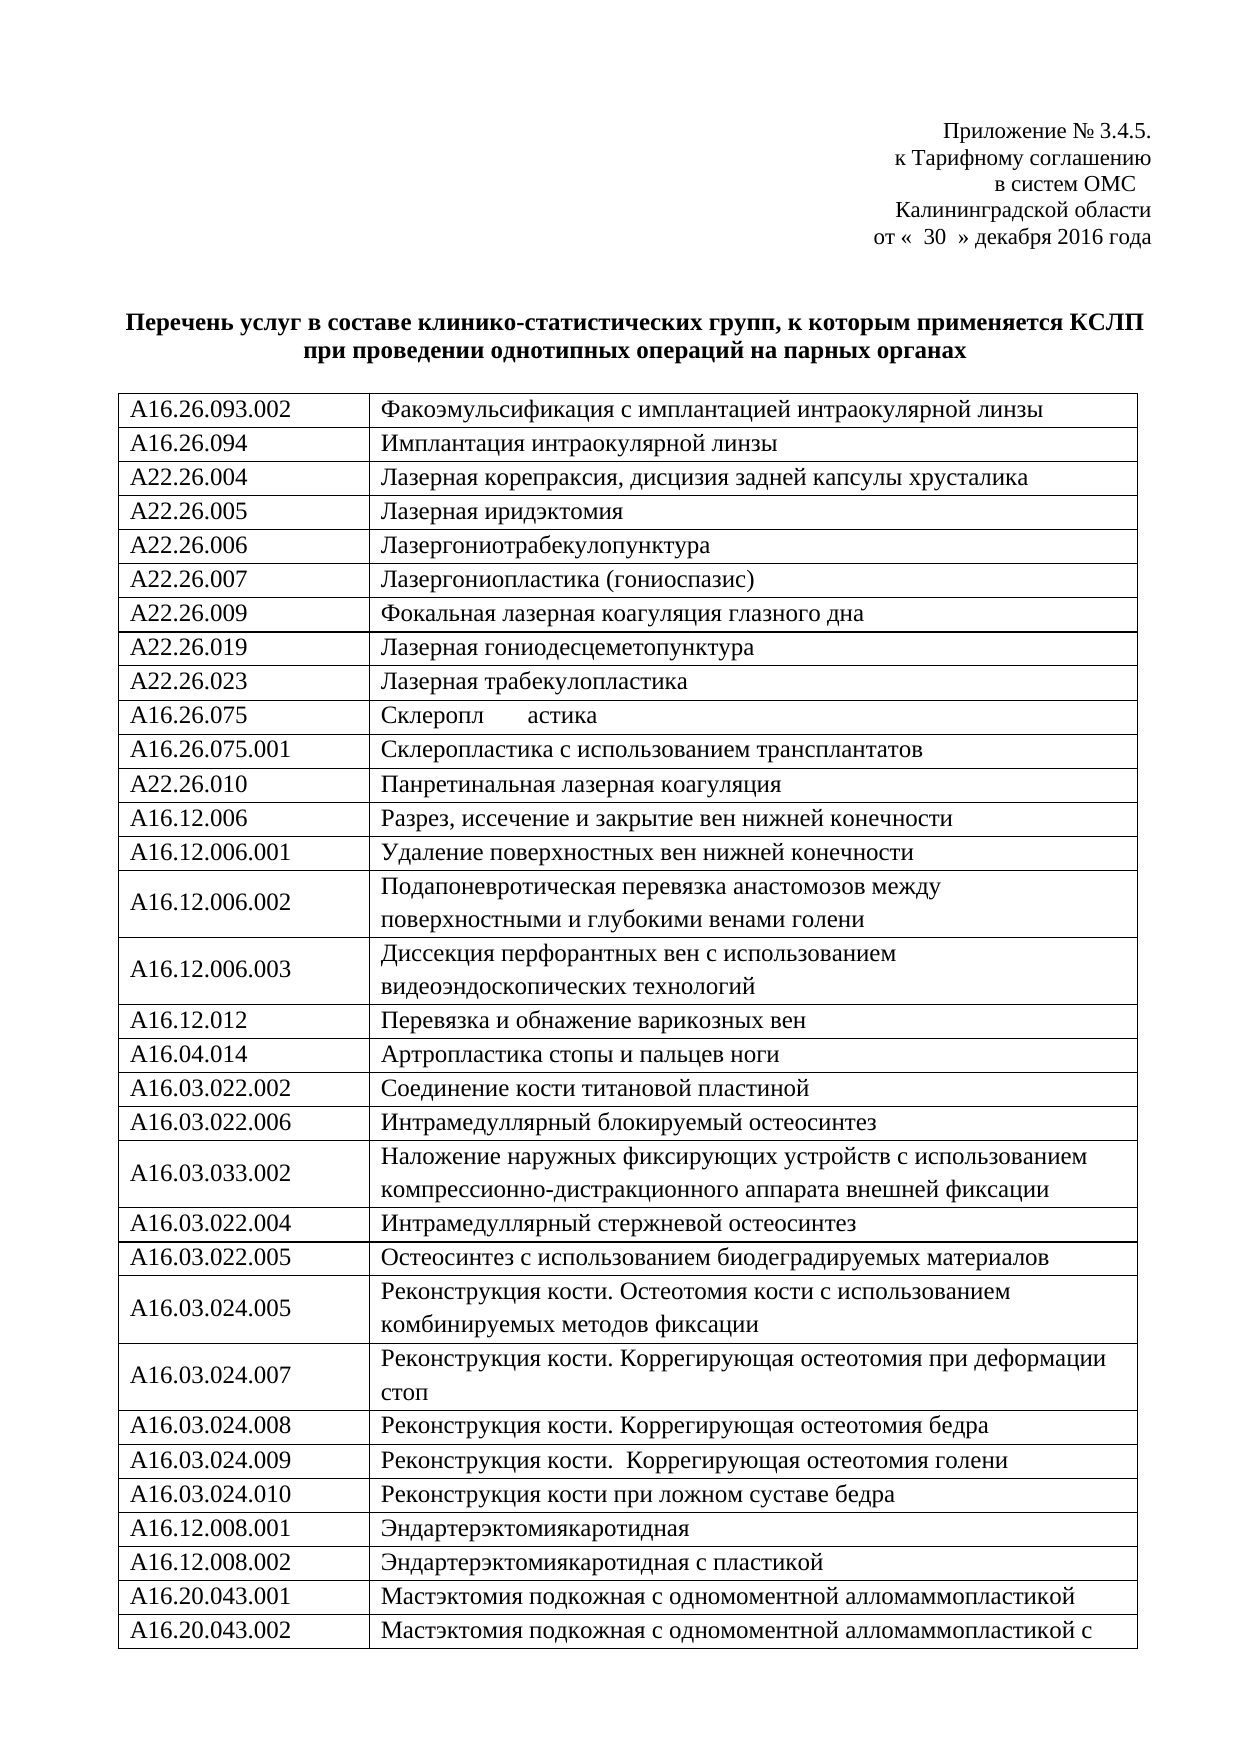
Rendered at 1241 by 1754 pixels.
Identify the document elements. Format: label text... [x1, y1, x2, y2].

table_cell A16.03.024.008 [119, 1411, 369, 1444]
table_cell A16.04.014 [119, 1039, 369, 1072]
table_cell A16.12.006.001 [119, 837, 369, 870]
table_cell Интрамедуллярный блокируемый остеосинтез [370, 1107, 1137, 1140]
table_cell Диссекция перфорантных вен с использованием видеоэндоскопических технологий [370, 938, 1137, 1004]
table_cell A16.03.024.009 [119, 1445, 369, 1478]
table_cell A22.26.010 [119, 769, 369, 802]
table_cell Реконструкция кости. Коррегирующая остеотомия бедра [370, 1411, 1137, 1444]
table_cell A16.03.022.006 [119, 1107, 369, 1140]
text в систем ОМС [118, 170, 1137, 196]
table_cell Склеропл астика [370, 701, 1137, 733]
table_cell A16.03.033.002 [119, 1141, 369, 1207]
text Приложение № 3.4.5. [118, 117, 1152, 144]
table_cell A22.26.023 [119, 666, 369, 699]
table_header Факоэмульсификация с имплантацией интраокулярной линзы [370, 394, 1137, 427]
table_cell Лазергониопластика (гониоспазис) [370, 564, 1137, 597]
table_cell A16.03.024.007 [119, 1344, 369, 1409]
table_cell A16.03.024.005 [119, 1276, 369, 1342]
table_cell Соединение кости титановой пластиной [370, 1073, 1137, 1106]
table_cell Остеосинтез с использованием биодеградируемых материалов [370, 1243, 1137, 1275]
text от « 30 » декабря 2016 года [118, 223, 1152, 249]
table_cell Перевязка и обнажение варикозных вен [370, 1005, 1137, 1038]
table_cell A16.03.022.002 [119, 1073, 369, 1106]
table_cell A22.26.004 [119, 462, 369, 495]
table_cell Артропластика стопы и пальцев ноги [370, 1039, 1137, 1072]
text Калининградской области [118, 196, 1152, 223]
table_cell Лазерная иридэктомия [370, 496, 1137, 529]
table_cell A16.03.022.005 [119, 1243, 369, 1275]
table_cell A16.26.075.001 [119, 735, 369, 768]
table_cell A16.12.006.003 [119, 938, 369, 1004]
table_cell Эндартерэктомиякаротидная с пластикой [370, 1547, 1137, 1580]
table_cell A16.03.022.004 [119, 1208, 369, 1241]
table_cell Удаление поверхностных вен нижней конечности [370, 837, 1137, 870]
table_cell A22.26.009 [119, 598, 369, 631]
table_cell A22.26.006 [119, 530, 369, 563]
table_cell Имплантация интраокулярной линзы [370, 428, 1137, 461]
table_cell Лазерная гониодесцеметопунктура [370, 633, 1137, 665]
table_cell A16.26.075 [119, 701, 369, 733]
table_cell Интрамедуллярный стержневой остеосинтез [370, 1208, 1137, 1241]
table_cell Фокальная лазерная коагуляция глазного дна [370, 598, 1137, 631]
text Перечень услуг в составе клинико-статистических групп, к которым применяется КСЛП при проведении однотипных операций на парных органах [118, 307, 1152, 364]
table_cell Реконструкция кости. Коррегирующая остеотомия голени [370, 1445, 1137, 1478]
table_cell Наложение наружных фиксирующих устройств с использованием компрессионно-дистракционного аппарата внешней фиксации [370, 1141, 1137, 1207]
text к Тарифному соглашению [118, 144, 1152, 170]
table_header A16.26.093.002 [119, 394, 369, 427]
table_cell Лазерная трабекулопластика [370, 666, 1137, 699]
table_cell Разрез, иссечение и закрытие вен нижней конечности [370, 803, 1137, 836]
table_cell Панретинальная лазерная коагуляция [370, 769, 1137, 802]
table_cell A16.12.006 [119, 803, 369, 836]
table_cell Реконструкция кости. Коррегирующая остеотомия при деформации стоп [370, 1344, 1137, 1409]
table_cell A16.20.043.001 [119, 1581, 369, 1614]
table_cell A22.26.005 [119, 496, 369, 529]
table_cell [370, 1615, 1137, 1648]
table_cell Склеропластика с использованием трансплантатов [370, 735, 1137, 768]
table_cell Лазергониотрабекулопунктура [370, 530, 1137, 563]
table_cell Мастэктомия подкожная с одномоментной алломаммопластикой [370, 1581, 1137, 1614]
table_cell A16.12.012 [119, 1005, 369, 1038]
table_cell A16.26.094 [119, 428, 369, 461]
table_cell Эндартерэктомиякаротидная [370, 1513, 1137, 1546]
table_cell A16.03.024.010 [119, 1479, 369, 1512]
table_cell Реконструкция кости. Остеотомия кости с использованием комбинируемых методов фиксации [370, 1276, 1137, 1342]
table_cell A22.26.007 [119, 564, 369, 597]
table_cell Лазерная корепраксия, дисцизия задней капсулы хрусталика [370, 462, 1137, 495]
table_cell Реконструкция кости при ложном суставе бедра [370, 1479, 1137, 1512]
table_cell A16.12.008.002 [119, 1547, 369, 1580]
table_cell Подапоневротическая перевязка анастомозов между поверхностными и глубокими венами голени [370, 871, 1137, 937]
table_cell A22.26.019 [119, 633, 369, 665]
table_cell A16.20.043.002 [119, 1615, 369, 1648]
table_cell A16.12.006.002 [119, 871, 369, 937]
table_cell A16.12.008.001 [119, 1513, 369, 1546]
